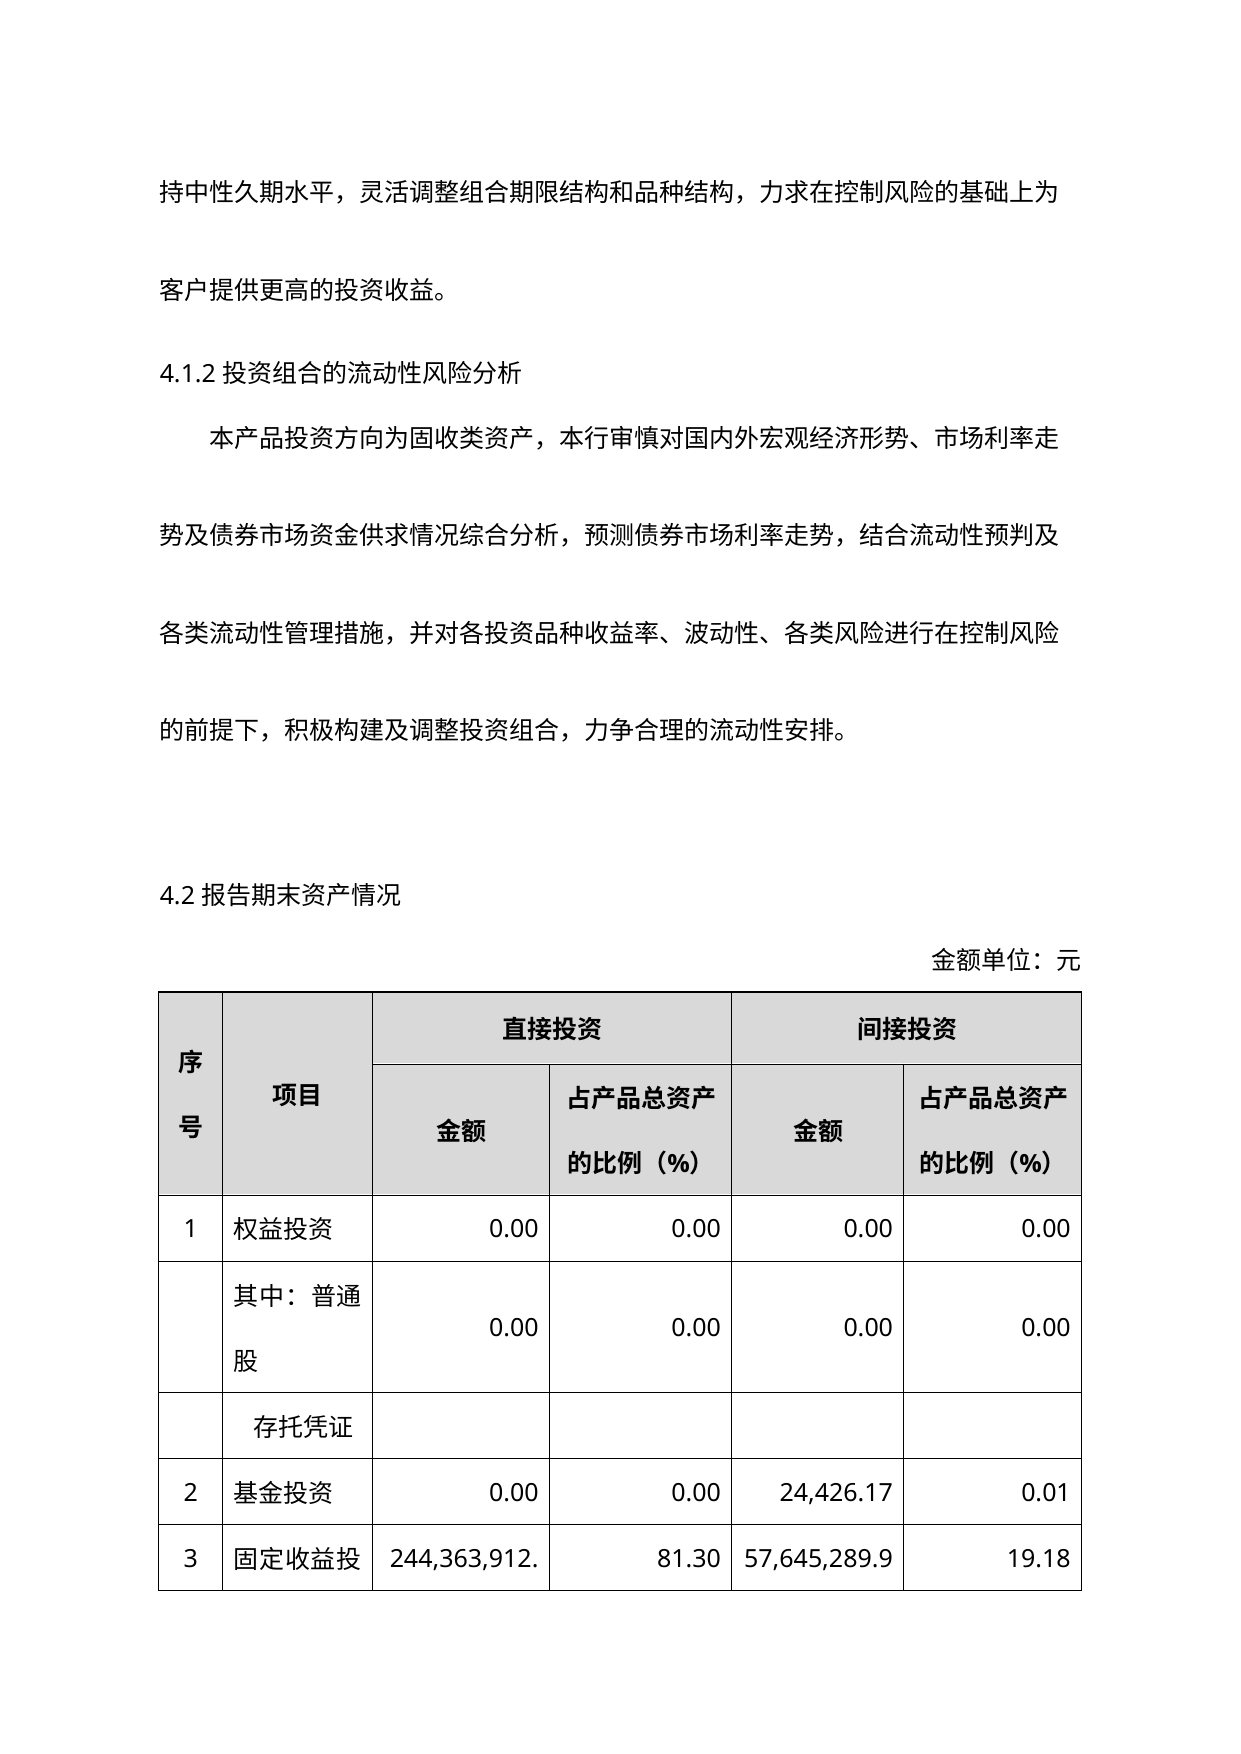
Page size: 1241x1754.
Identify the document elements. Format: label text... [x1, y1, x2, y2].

table_cell [373, 1393, 549, 1458]
table_cell [159, 1262, 222, 1392]
table_cell 0.00 [373, 1459, 549, 1524]
table_cell 0.00 [904, 1196, 1081, 1261]
table_cell 19.18 [904, 1525, 1081, 1590]
table_cell 0.00 [550, 1262, 731, 1392]
table_cell 占产品总资产的比例（%） [550, 1065, 731, 1194]
text 本产品投资方向为固收类资产，本行审慎对国内外宏观经济形势、市场利率走势及债券市场资金供求情况综合分析，预测债券市场利率走势，结合流动性预判及各类流动性管理措施，并对各投资品种收益率、波动性、各类风险进行在控制风险的前提下，积极构建及调整投资组合，力争合理的流动性安排。 [159, 404, 1081, 761]
table_cell 57,645,289.98 [732, 1525, 903, 1590]
table_cell 0.00 [550, 1196, 731, 1261]
text 4.1.2 投资组合的流动性风险分析 [159, 339, 1081, 404]
table_cell [159, 1393, 222, 1458]
table_cell 1 [159, 1196, 222, 1261]
table_cell 0.00 [373, 1262, 549, 1392]
table_cell 0.00 [732, 1262, 903, 1392]
table_header 间接投资 [732, 993, 1081, 1063]
table_header 直接投资 [373, 993, 731, 1063]
table_cell 其中：普通股 [223, 1262, 372, 1392]
table_header 序号 [159, 993, 222, 1194]
table_cell 0.00 [904, 1262, 1081, 1392]
table_cell 基金投资 [223, 1459, 372, 1524]
text 金额单位：元 [159, 926, 1081, 991]
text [159, 158, 1081, 321]
table_cell 0.00 [550, 1459, 731, 1524]
table_cell 0.00 [373, 1196, 549, 1261]
table_cell 24,426.17 [732, 1459, 903, 1524]
table_cell 244,363,912.34 [373, 1525, 549, 1590]
table_cell [732, 1393, 903, 1458]
table_cell 金额 [373, 1065, 549, 1194]
table_cell 存托凭证 [223, 1393, 372, 1458]
table_cell 金额 [732, 1065, 903, 1194]
table_cell 占产品总资产的比例（%） [904, 1065, 1081, 1194]
table_cell 0.01 [904, 1459, 1081, 1524]
table_cell [550, 1393, 731, 1458]
table_cell 2 [159, 1459, 222, 1524]
table_cell 0.00 [732, 1196, 903, 1261]
table_header 项目 [223, 993, 372, 1194]
text 4.2 报告期末资产情况 [159, 861, 1081, 926]
table_cell 固定收益投资 [223, 1525, 372, 1590]
table_cell [904, 1393, 1081, 1458]
table_cell 权益投资 [223, 1196, 372, 1261]
table_cell 3 [159, 1525, 222, 1590]
table_cell 81.30 [550, 1525, 731, 1590]
